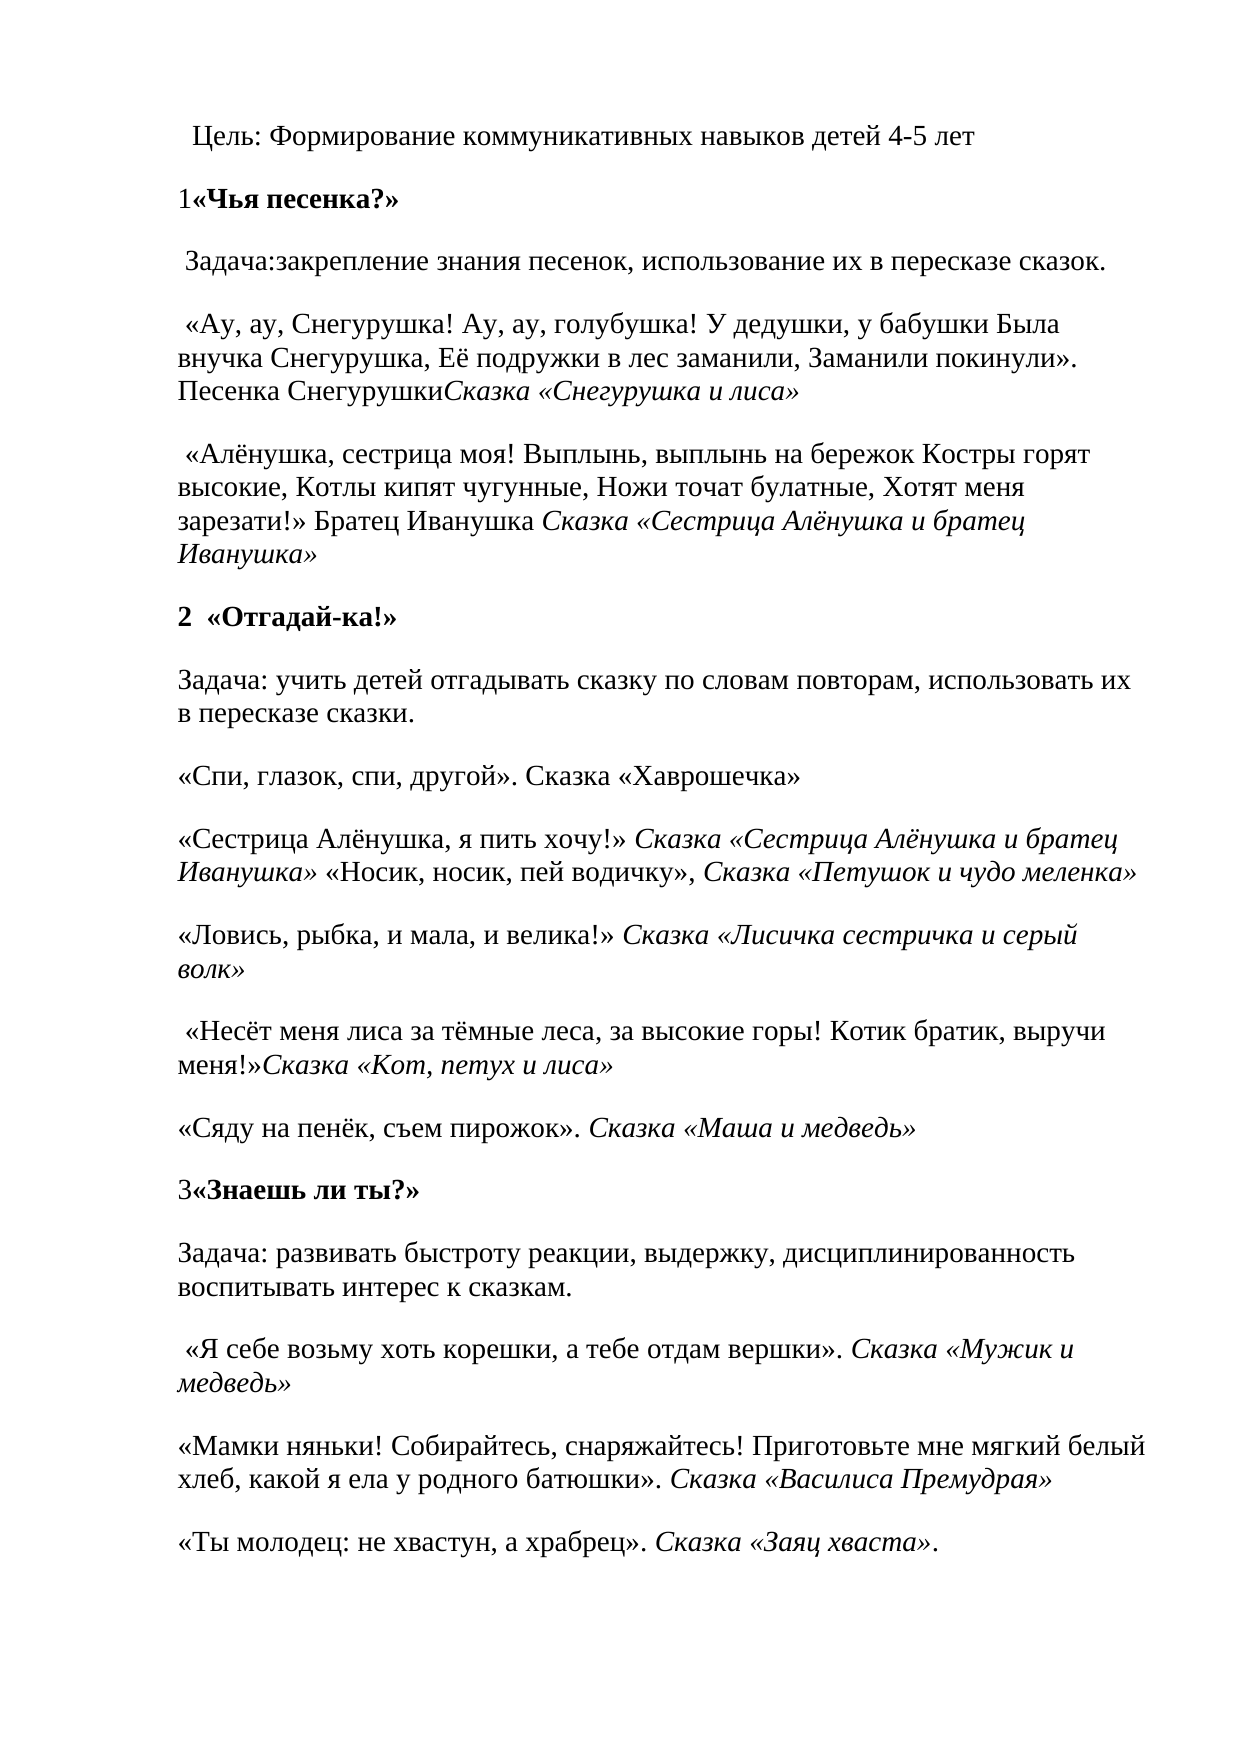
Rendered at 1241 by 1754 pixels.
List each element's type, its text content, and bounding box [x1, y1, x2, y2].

text «Несёт меня лиса за тёмные леса, за высокие горы! Котик братик, выручи меня!»Сказка «Кот, петух и лиса» [177, 1013, 1152, 1081]
text «Сестрица Алёнушка, я пить хочу!» Сказка «Сестрица Алёнушка и братец Иванушка» «Носик, носик, пей водичку», Сказка «Петушок и чудо меленка» [177, 821, 1152, 888]
text «Ау, ау, Снегурушка! Ау, ау, голубушка! У дедушки, у бабушки Была внучка Снегурушка, Её подружки в лес заманили, Заманили покинули». Песенка СнегурушкиСказка «Снегурушка и лиса» [177, 306, 1152, 407]
text Задача: учить детей отгадывать сказку по словам повторам, использовать их в пересказе сказки. [177, 662, 1152, 729]
text «Ты молодец: не хвастун, а храбрец». Сказка «Заяц хваста». [177, 1524, 1152, 1557]
text «Ловись, рыбка, и мала, и велика!» Сказка «Лисичка сестричка и серый волк» [177, 917, 1152, 984]
text Задача:закрепление знания песенок, использование их в пересказе сказок. [177, 243, 1152, 277]
text «Спи, глазок, спи, другой». Сказка «Хаврошечка» [177, 758, 1152, 792]
text Цель: Формирование коммуникативных навыков детей 4-5 лет [177, 118, 1152, 152]
text 3«Знаешь ли ты?» [177, 1172, 1152, 1206]
text 1«Чья песенка?» [177, 181, 1152, 214]
text «Сяду на пенёк, съем пирожок». Сказка «Маша и медведь» [177, 1110, 1152, 1143]
text «Я себе возьму хоть корешки, а тебе отдам вершки». Сказка «Мужик и медведь» [177, 1331, 1152, 1398]
text Задача: развивать быстроту реакции, выдержку, дисциплинированность воспитывать интерес к сказкам. [177, 1235, 1152, 1302]
text «Мамки няньки! Собирайтесь, снаряжайтесь! Приготовьте мне мягкий белый хлеб, какой я ела у родного батюшки». Сказка «Василиса Премудрая» [177, 1428, 1152, 1495]
text 2 «Отгадай-ка!» [177, 599, 1152, 633]
text «Алёнушка, сестрица моя! Выплынь, выплынь на бережок Костры горят высокие, Котлы кипят чугунные, Ножи точат булатные, Хотят меня зарезати!» Братец Иванушка Сказка «Сестрица Алёнушка и братец Иванушка» [177, 436, 1152, 570]
